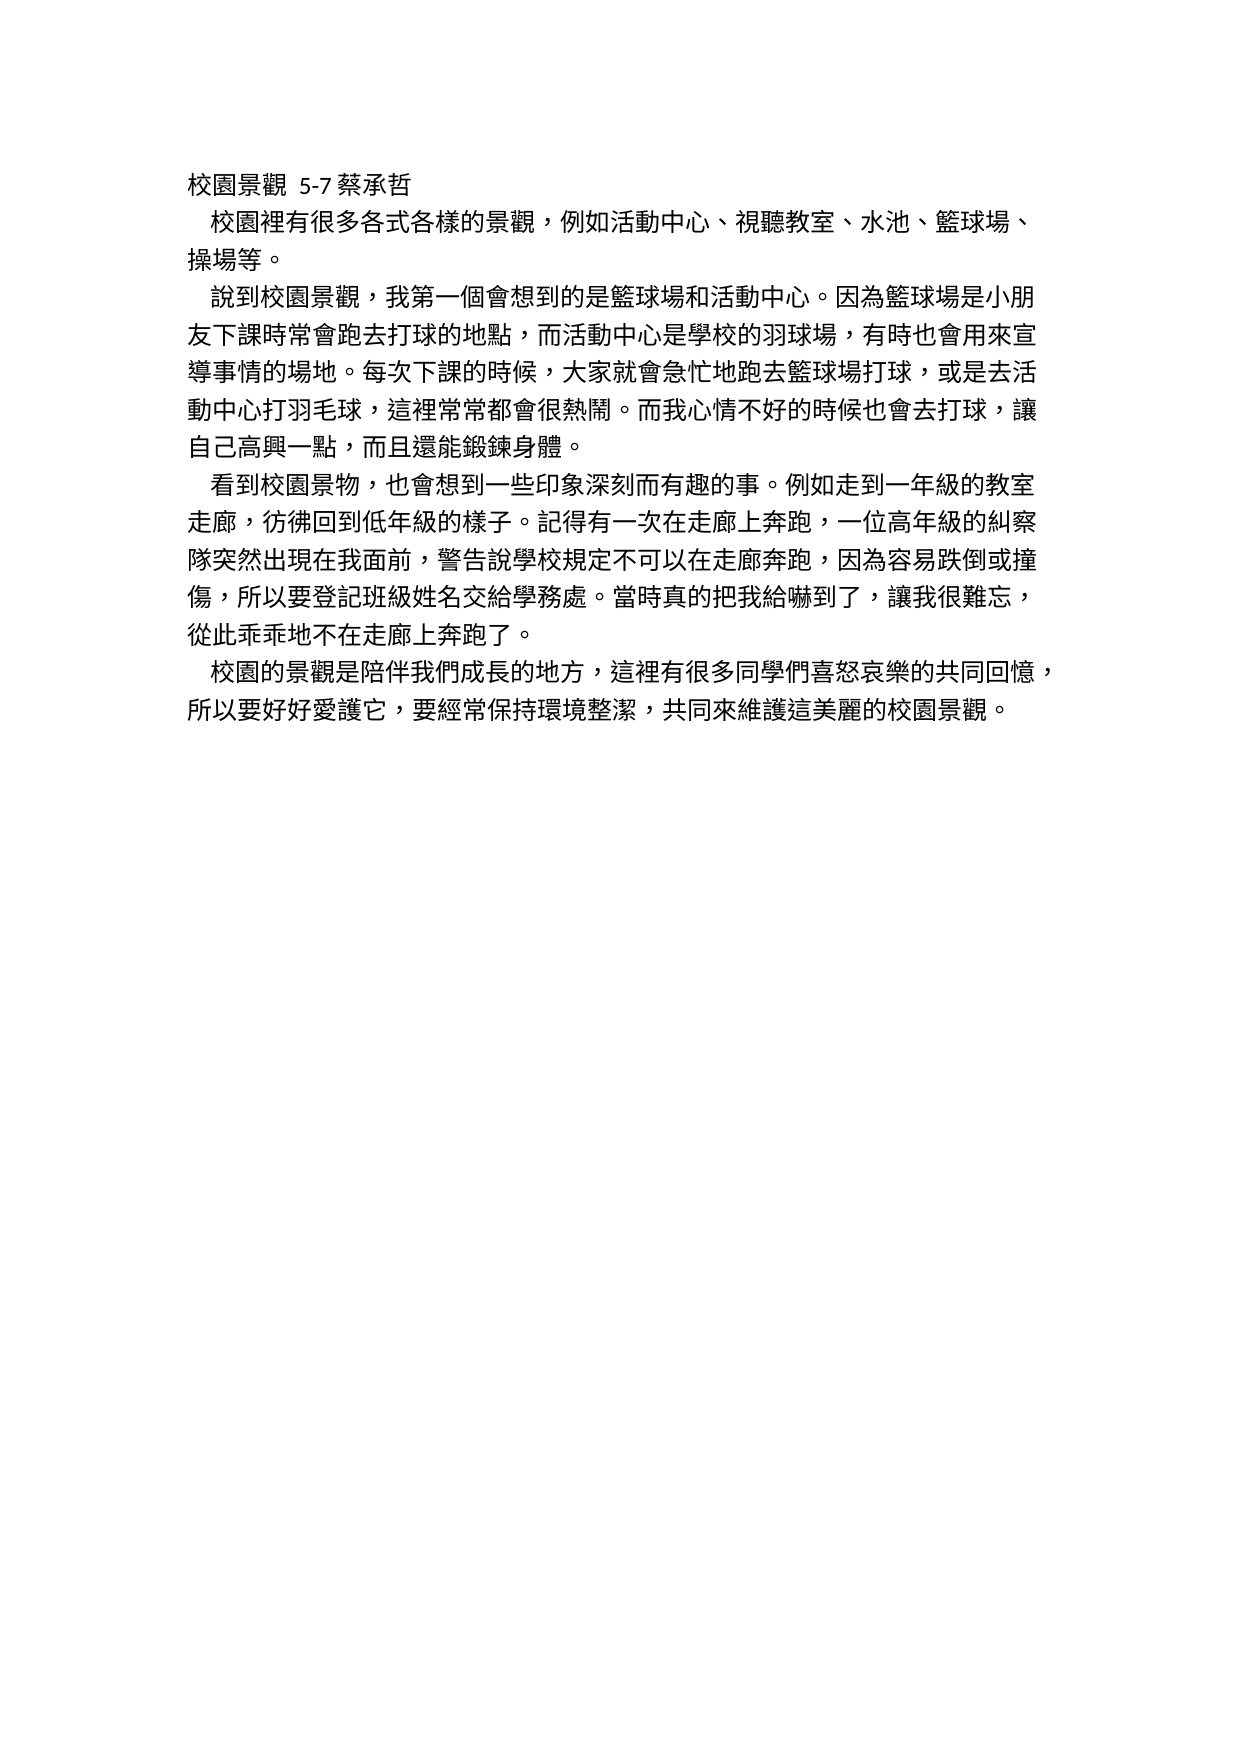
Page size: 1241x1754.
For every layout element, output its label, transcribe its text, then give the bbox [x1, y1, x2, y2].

text 說到校園景觀，我第一個會想到的是籃球場和活動中心。因為籃球場是小朋友下課時常會跑去打球的地點，而活動中心是學校的羽球場，有時也會用來宣導事情的場地。每次下課的時候，大家就會急忙地跑去籃球場打球，或是去活動中心打羽毛球，這裡常常都會很熱鬧。而我心情不好的時候也會去打球，讓自己高興一點，而且還能鍛鍊身體。 [187, 277, 1053, 464]
text 看到校園景物，也會想到一些印象深刻而有趣的事。例如走到一年級的教室走廊，彷彿回到低年級的樣子。記得有一次在走廊上奔跑，一位高年級的糾察隊突然出現在我面前，警告說學校規定不可以在走廊奔跑，因為容易跌倒或撞傷，所以要登記班級姓名交給學務處。當時真的把我給嚇到了，讓我很難忘，從此乖乖地不在走廊上奔跑了。 [187, 464, 1053, 652]
text 校園裡有很多各式各樣的景觀，例如活動中心、視聽教室、水池、籃球場、操場等。 [187, 202, 1053, 277]
text 校園景觀 5-7蔡承哲 [187, 164, 1053, 202]
text 校園的景觀是陪伴我們成長的地方，這裡有很多同學們喜怒哀樂的共同回憶，所以要好好愛護它，要經常保持環境整潔，共同來維護這美麗的校園景觀。 [187, 652, 1053, 727]
